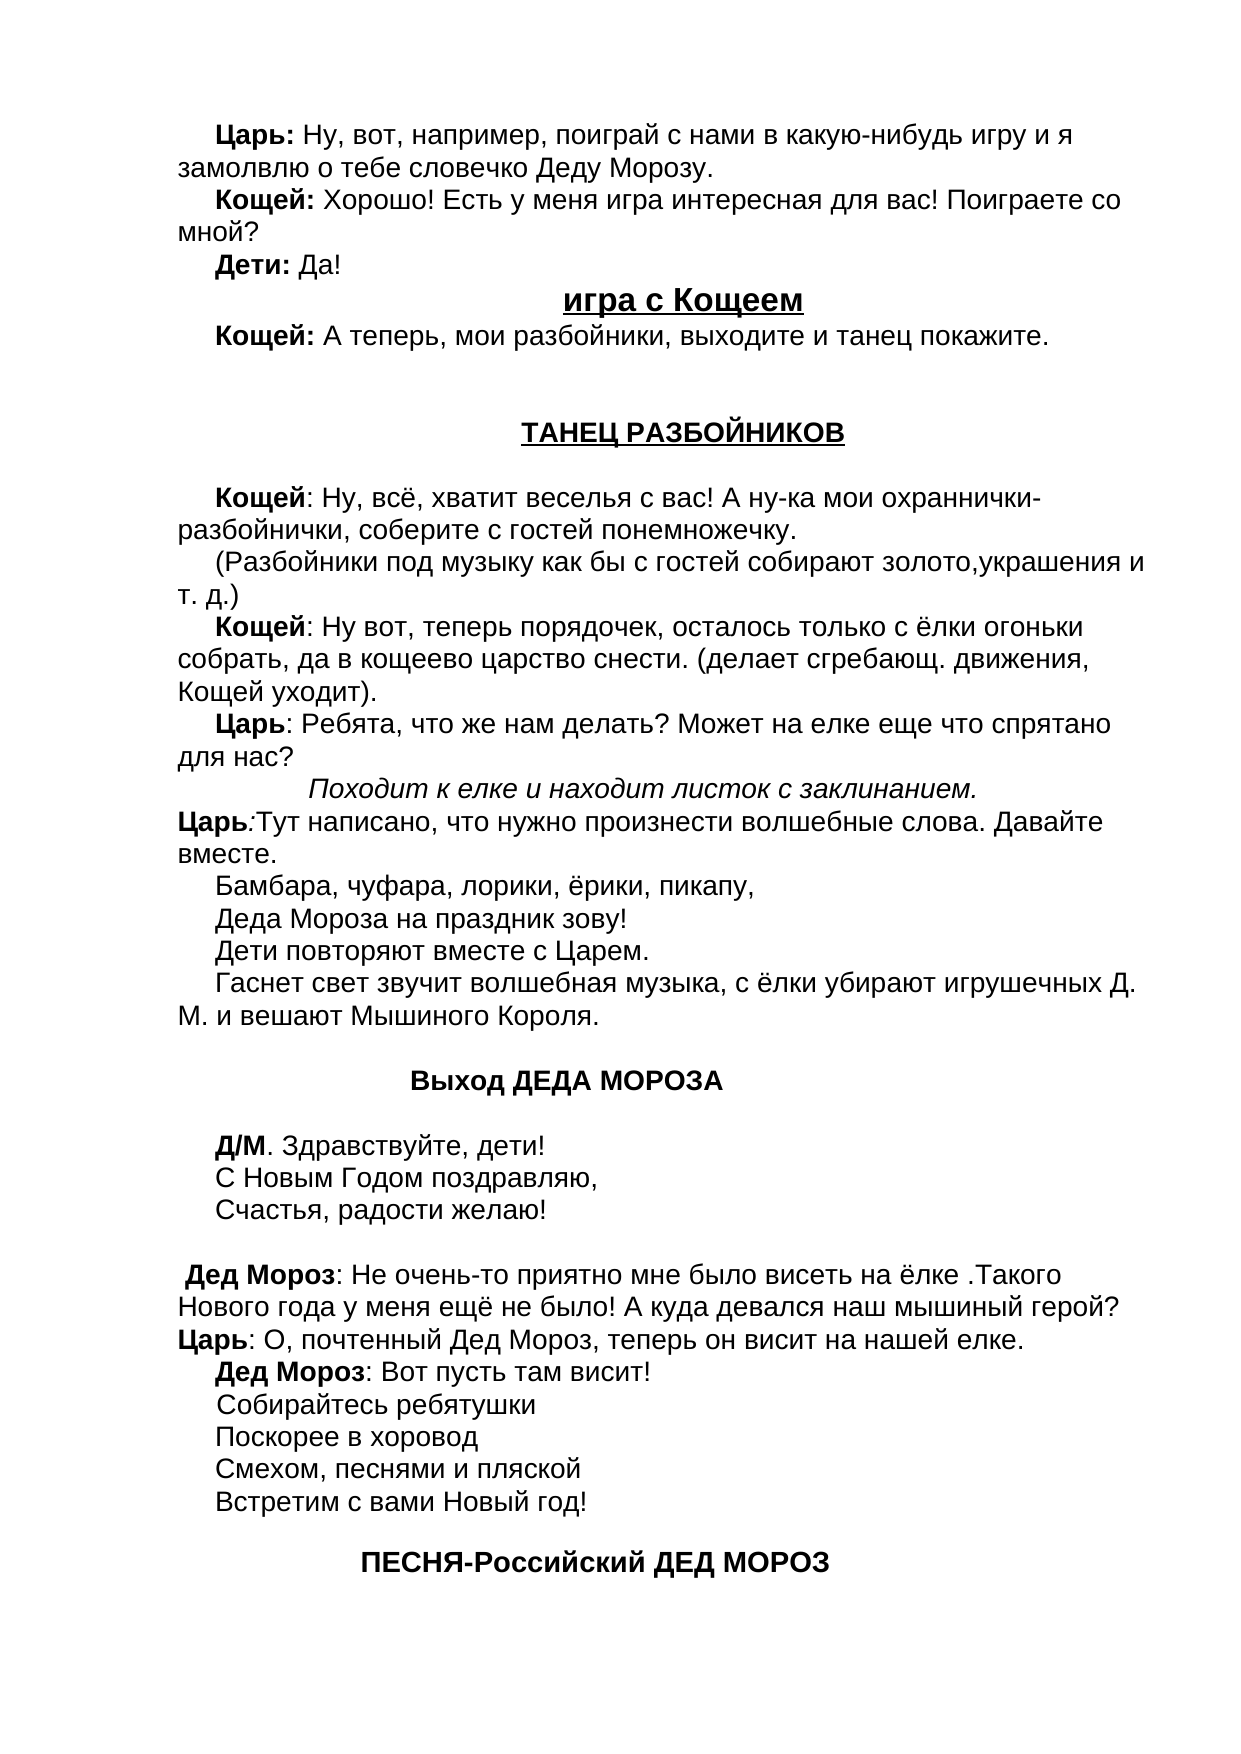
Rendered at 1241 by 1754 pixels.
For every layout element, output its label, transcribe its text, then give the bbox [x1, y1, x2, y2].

text Походит к елке и находит листок с заклинанием. [177, 772, 1152, 804]
text Кощей: Хорошо! Есть у меня игра интересная для вас! Поиграете со мной? [177, 183, 1152, 248]
text Дети повторяют вместе с Царем. [177, 934, 1152, 966]
text Кощей: Ну вот, теперь порядочек, осталось только с ёлки огоньки собрать, да в кощеево царство снести. (делает сгребающ. движения, Кощей уходит). [177, 610, 1152, 707]
text Царь:Тут написано, что нужно произнести волшебные слова. Давайте вместе. [177, 804, 1152, 869]
text Царь: Ребята, что же нам делать? Может на елке еще что спрятано для нас? [177, 707, 1152, 772]
text Выход ДЕДА МОРОЗА [177, 1064, 1152, 1096]
text Д/М. Здравствуйте, дети! [177, 1128, 1152, 1161]
text Смехом, песнями и пляской [177, 1452, 1152, 1485]
text Дед Мороз: Вот пусть там висит! [177, 1355, 1152, 1388]
text Счастья, радости желаю! [177, 1193, 1152, 1226]
text Встретим с вами Новый год! [177, 1485, 1152, 1517]
text Царь: О, почтенный Дед Мороз, теперь он висит на нашей елке. [177, 1323, 1152, 1355]
text Гаснет свет звучит волшебная музыка, с ёлки убирают игрушечных Д. М. и вешают Мышиного Короля. [177, 966, 1152, 1031]
text Бамбара, чуфара, лорики, ёрики, пикапу, [177, 869, 1152, 902]
text ПЕСНЯ-Российский ДЕД МОРОЗ [177, 1545, 1152, 1579]
text Дед Мороз: Не очень-то приятно мне было висеть на ёлке .Такого Нового года у меня ещё не было! А куда девался наш мышиный герой? [177, 1258, 1152, 1323]
text Кощей: А теперь, мои разбойники, выходите и танец покажите. [177, 318, 1152, 351]
text ТАНЕЦ РАЗБОЙНИКОВ [177, 416, 1152, 448]
text Деда Мороза на праздник зову! [177, 902, 1152, 934]
text Поскорее в хоровод [177, 1420, 1152, 1452]
text С Новым Годом поздравляю, [177, 1161, 1152, 1193]
text Собирайтесь ребятушки [177, 1388, 1152, 1420]
text Дети: Да! [177, 248, 1152, 280]
text Кощей: Ну, всё, хватит веселья с вас! А ну-ка мои охраннички-разбойнички, соберите с гостей понемножечку. [177, 481, 1152, 545]
text Царь: Ну, вот, например, поиграй с нами в какую-нибудь игру и я замолвлю о тебе словечко Деду Морозу. [177, 118, 1152, 183]
text игра с Кощеем [177, 280, 1152, 318]
text (Разбойники под музыку как бы с гостей собирают золото,украшения и т. д.) [177, 545, 1152, 610]
